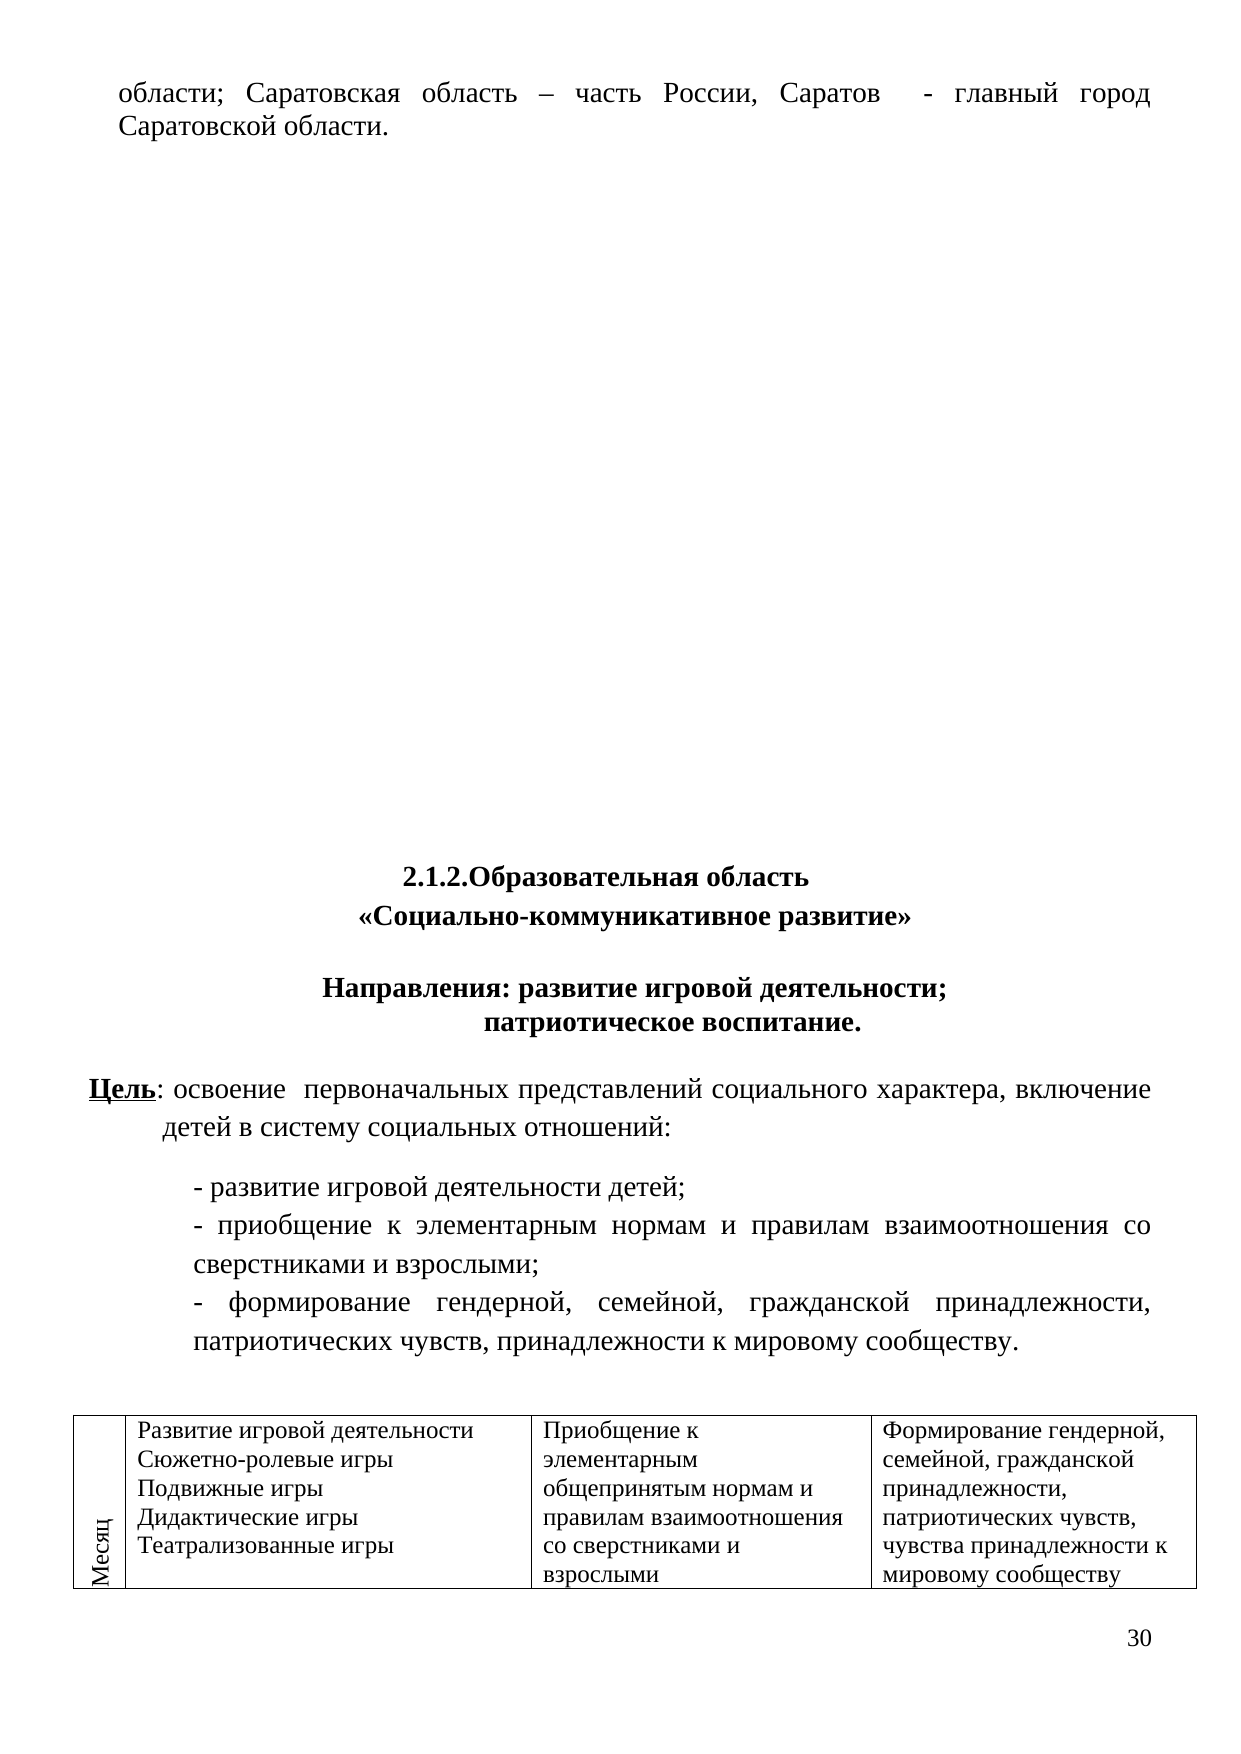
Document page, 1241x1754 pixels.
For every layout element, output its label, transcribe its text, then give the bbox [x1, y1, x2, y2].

table_header Формирование гендерной, семейной, гражданской принадлежности, патриотических чувств, чувства принадлежности к мировому сообществу [872, 1416, 1196, 1588]
text «Социально-коммуникативное развитие» [118, 898, 1152, 932]
table_header Месяц [74, 1416, 125, 1588]
text 2.1.2.Образовательная область [118, 859, 1152, 893]
list - приобщение к элементарным нормам и правилам взаимоотношения со сверстниками и взрослыми; [193, 1207, 1152, 1279]
text патриотическое воспитание. [193, 1004, 1152, 1037]
table_header Приобщение к элементарным общепринятым нормам и правилам взаимоотношения со сверстниками и взрослыми [532, 1416, 871, 1588]
list - формирование гендерной, семейной, гражданской принадлежности, патриотических чувств, принадлежности к мировому сообществу. [193, 1284, 1152, 1356]
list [118, 75, 1152, 142]
list - развитие игровой деятельности детей; [193, 1169, 1152, 1202]
text Цель: освоение первоначальных представлений социального характера, включение детей в систему социальных отношений: [88, 1071, 1152, 1143]
text Направления: развитие игровой деятельности; [118, 970, 1152, 1004]
table_header Развитие игровой деятельности Сюжетно-ролевые игры Подвижные игры Дидактические игры Театрализованные игры [126, 1416, 531, 1588]
